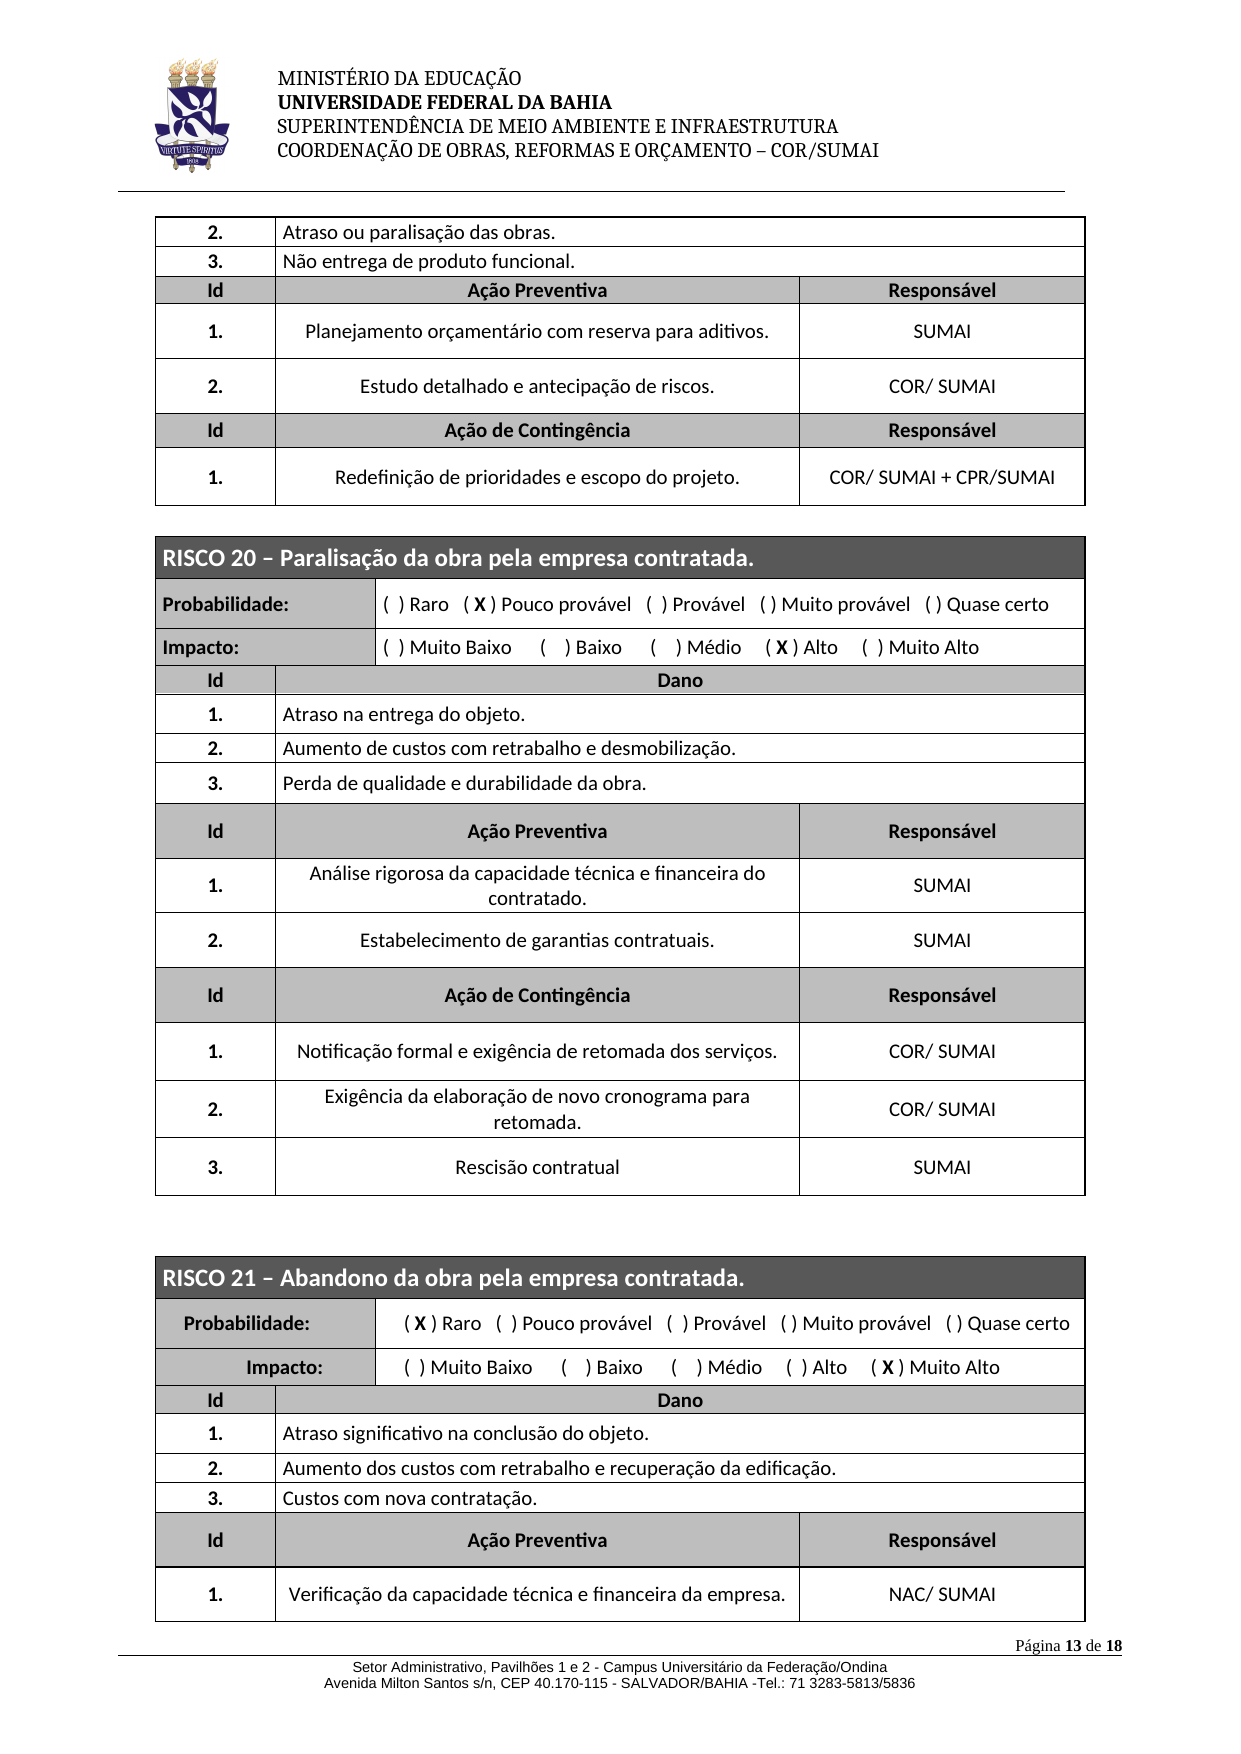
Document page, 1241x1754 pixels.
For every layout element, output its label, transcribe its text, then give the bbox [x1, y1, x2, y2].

table_cell Custos com nova contratação. [276, 1483, 1084, 1512]
table_cell Responsável [800, 414, 1084, 447]
table_cell Estudo detalhado e antecipação de riscos. [276, 359, 799, 412]
table_cell COR/ SUMAI [800, 1081, 1084, 1137]
table_cell Aumento dos custos com retrabalho e recuperação da edificação. [276, 1454, 1084, 1482]
table_cell Dano [276, 666, 1084, 693]
table_cell 1. [156, 859, 275, 912]
table_cell ( ) Muito Baixo ( ) Baixo ( ) Médio ( ) Alto ( X ) Muito Alto [376, 1349, 1084, 1385]
table_cell 2. [156, 734, 275, 762]
table_cell 2. [156, 1081, 275, 1137]
table_cell Id [156, 277, 275, 303]
table_cell SUMAI [800, 859, 1084, 912]
table_cell Id [156, 666, 275, 693]
table_cell 2. [156, 218, 275, 246]
table_cell Id [156, 1386, 275, 1413]
table_cell COR/ SUMAI + CPR/SUMAI [800, 448, 1084, 505]
table_cell Id [156, 968, 275, 1022]
table_cell Planejamento orçamentário com reserva para aditivos. [276, 304, 799, 358]
table_cell Estabelecimento de garantias contratuais. [276, 913, 799, 967]
table_cell Ação de Contingência [276, 414, 799, 447]
table_cell Análise rigorosa da capacidade técnica e financeira do contratado. [276, 859, 799, 912]
table_cell SUMAI [800, 304, 1084, 358]
table_cell Atraso ou paralisação das obras. [276, 218, 1084, 246]
table_cell Impacto: [156, 1349, 375, 1385]
table_cell Verificação da capacidade técnica e financeira da empresa. [276, 1568, 799, 1621]
table_cell Dano [276, 1386, 1084, 1413]
table_cell 3. [156, 763, 275, 803]
table_cell NAC/ SUMAI [800, 1568, 1084, 1621]
table_cell 1. [156, 1414, 275, 1452]
table_cell 2. [156, 913, 275, 967]
table_cell Ação de Contingência [276, 968, 799, 1022]
table_cell Atraso na entrega do objeto. [276, 695, 1084, 733]
table_cell ( X ) Raro ( ) Pouco provável ( ) Provável ( ) Muito provável ( ) Quase certo [376, 1299, 1084, 1348]
table_cell Responsável [800, 968, 1084, 1022]
table_cell Probabilidade: [156, 1299, 375, 1348]
table_cell Aumento de custos com retrabalho e desmobilização. [276, 734, 1084, 762]
table_cell Id [156, 1513, 275, 1566]
table_cell Responsável [800, 804, 1084, 858]
table_cell Rescisão contratual [276, 1138, 799, 1195]
table_cell Probabilidade: [156, 579, 375, 628]
picture [154, 57, 230, 173]
table_cell ( ) Muito Baixo ( ) Baixo ( ) Médio ( X ) Alto ( ) Muito Alto [376, 629, 1084, 665]
table_cell ( ) Raro ( X ) Pouco provável ( ) Provável ( ) Muito provável ( ) Quase certo [376, 579, 1084, 628]
table_cell COR/ SUMAI [800, 1023, 1084, 1079]
table_cell Responsável [800, 1513, 1084, 1566]
table_cell 3. [156, 1138, 275, 1195]
table_cell 1. [156, 695, 275, 733]
table_cell Ação Preventiva [276, 804, 799, 858]
table_cell SUMAI [800, 1138, 1084, 1195]
table_header RISCO 20 – Paralisação da obra pela empresa contratada. [156, 537, 1084, 578]
table_cell Não entrega de produto funcional. [276, 247, 1084, 276]
table_cell 3. [156, 247, 275, 276]
table_cell Id [156, 414, 275, 447]
table_cell Perda de qualidade e durabilidade da obra. [276, 763, 1084, 803]
table_cell 1. [156, 304, 275, 358]
table_cell Impacto: [156, 629, 375, 665]
table_cell 1. [156, 1568, 275, 1621]
table_cell 2. [156, 1454, 275, 1482]
table_cell Notificação formal e exigência de retomada dos serviços. [276, 1023, 799, 1079]
table_cell Ação Preventiva [276, 1513, 799, 1566]
table_cell SUMAI [800, 913, 1084, 967]
table_header RISCO 21 – Abandono da obra pela empresa contratada. [156, 1257, 1084, 1298]
table_cell Exigência da elaboração de novo cronograma para retomada. [276, 1081, 799, 1137]
table_cell Redefinição de prioridades e escopo do projeto. [276, 448, 799, 505]
table_cell 2. [156, 359, 275, 412]
table_cell 3. [156, 1483, 275, 1512]
table_cell Atraso significativo na conclusão do objeto. [276, 1414, 1084, 1452]
table_cell Id [156, 804, 275, 858]
table_cell COR/ SUMAI [800, 359, 1084, 412]
table_cell Ação Preventiva [276, 277, 799, 303]
table_cell 1. [156, 1023, 275, 1079]
table_cell Responsável [800, 277, 1084, 303]
table_cell 1. [156, 448, 275, 505]
